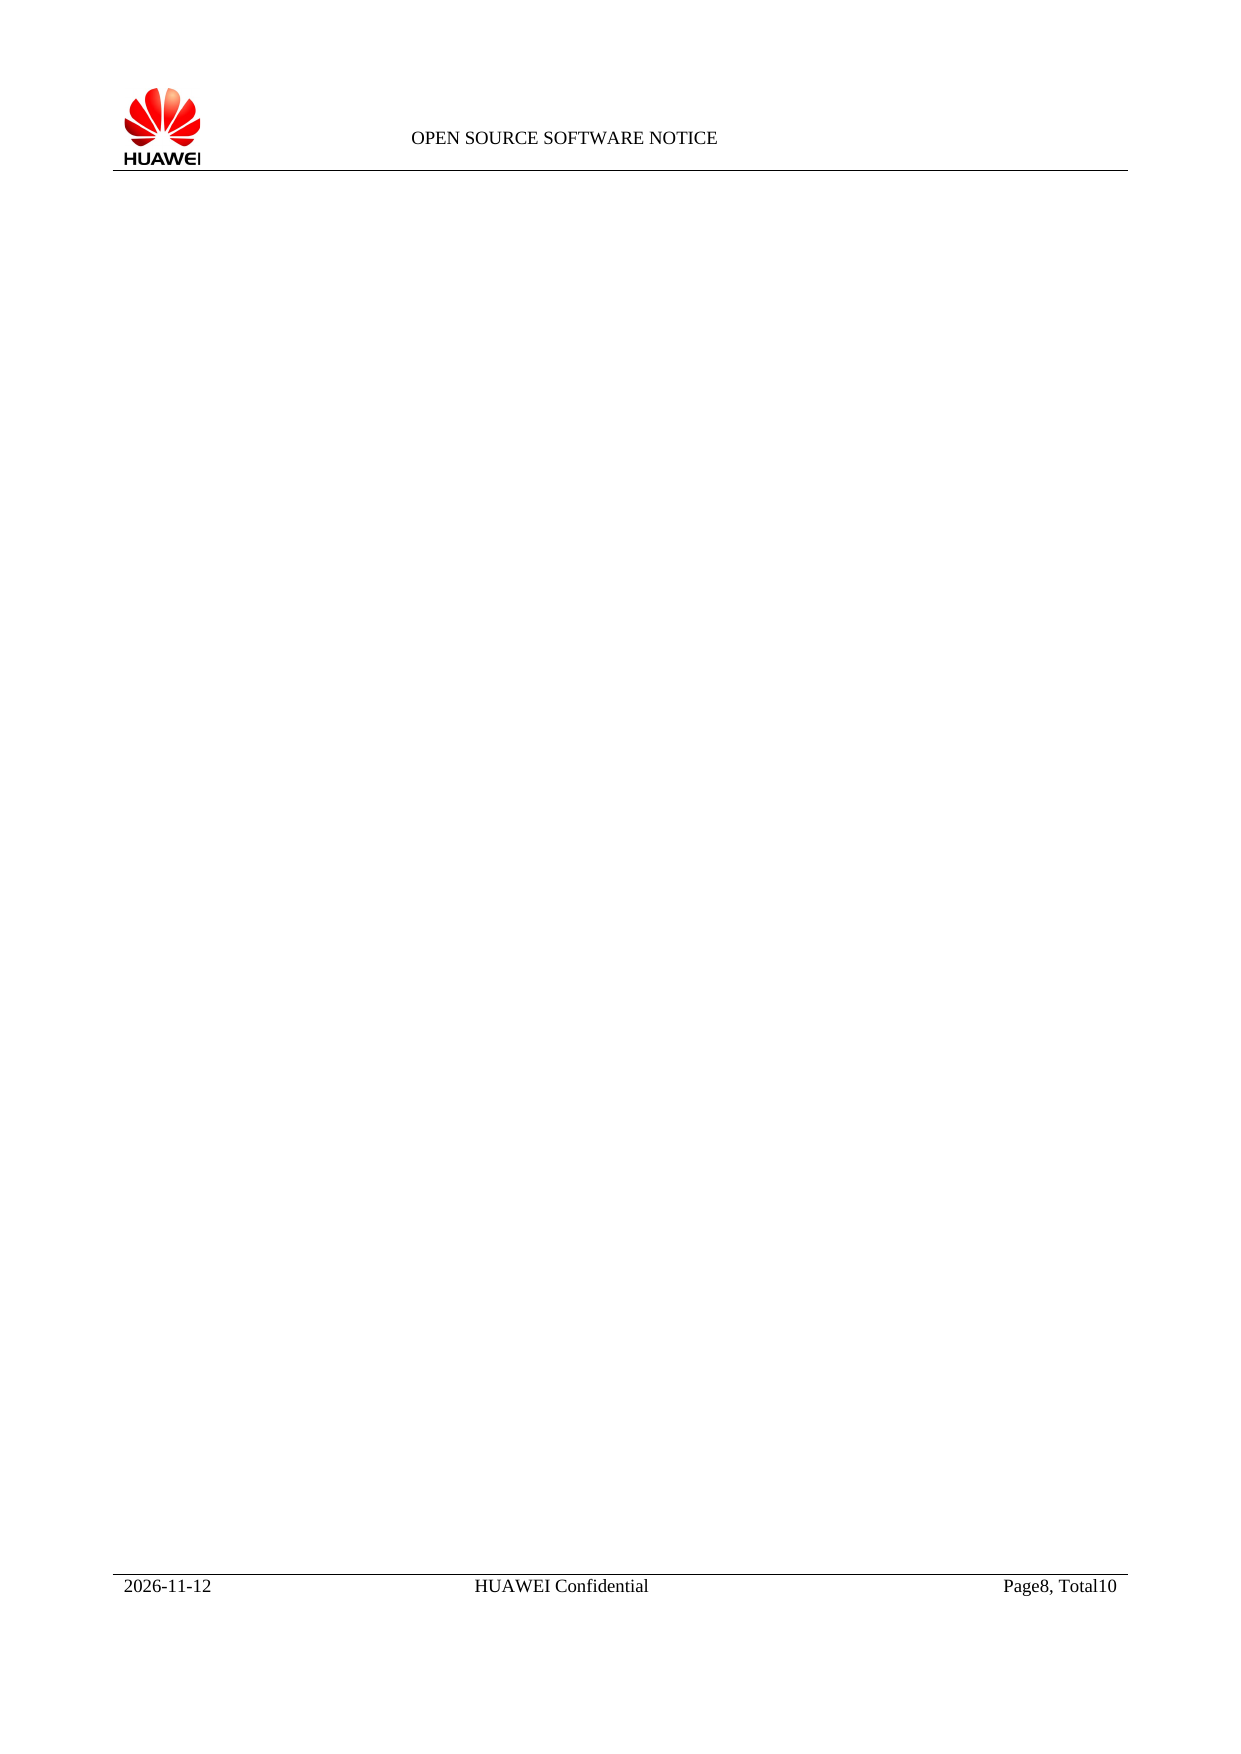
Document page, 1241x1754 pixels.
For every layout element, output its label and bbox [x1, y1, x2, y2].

picture [124, 88, 201, 165]
